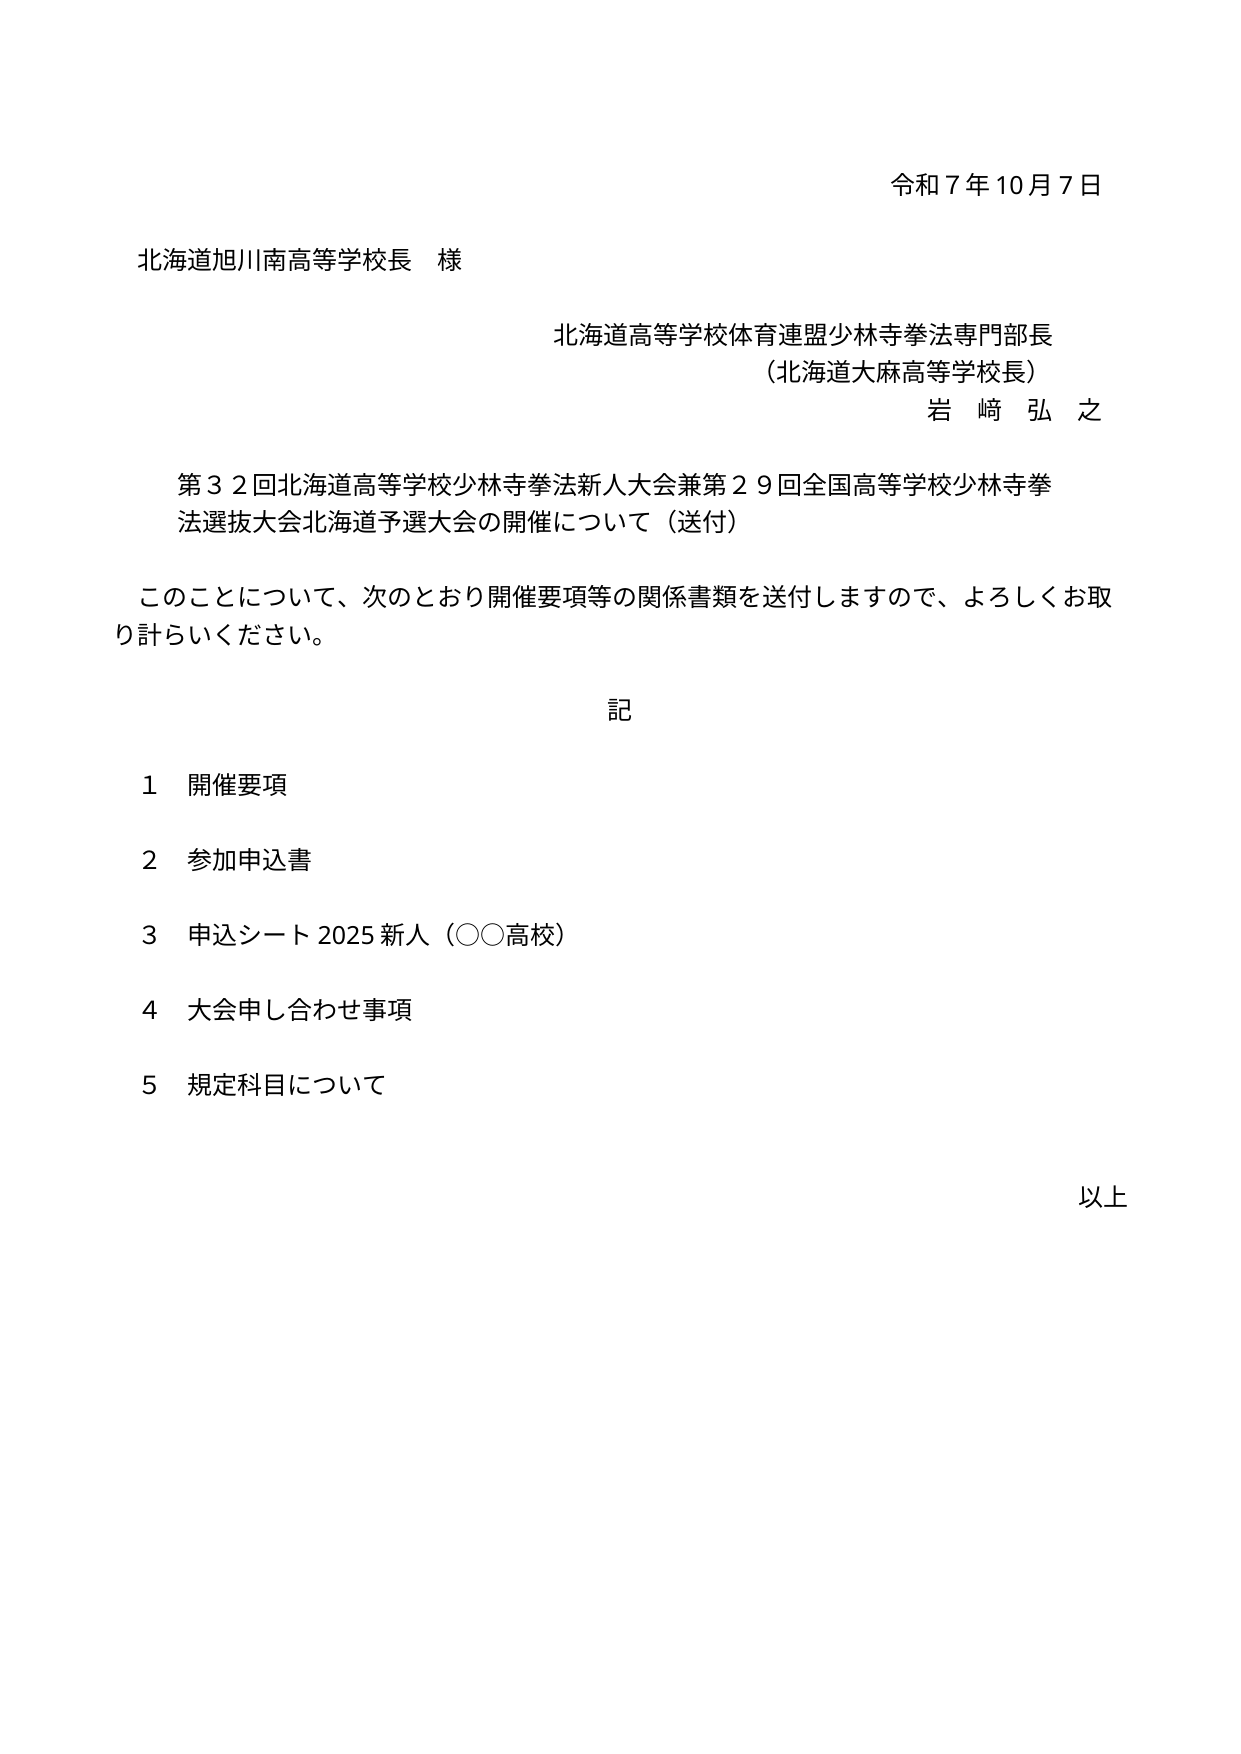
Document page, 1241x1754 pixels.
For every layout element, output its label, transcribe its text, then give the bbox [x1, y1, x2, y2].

text １ 開催要項 [112, 764, 1128, 802]
text 令和７年10月7日 [112, 164, 1103, 202]
text 法選抜大会北海道予選大会の開催について（送付） [152, 502, 1128, 539]
text 記 [112, 689, 1128, 727]
text 北海道旭川南高等学校長 様 [112, 239, 1128, 277]
text 岩 﨑 弘 之 [112, 389, 1102, 427]
text ４ 大会申し合わせ事項 [112, 989, 1128, 1027]
text ５ 規定科目について [112, 1064, 1128, 1102]
text 北海道高等学校体育連盟少林寺拳法専門部長 [112, 314, 1053, 352]
text 以上 [112, 1177, 1128, 1214]
text ３ 申込シート2025新人（○○高校） [112, 914, 1128, 952]
text このことについて、次のとおり開催要項等の関係書類を送付しますので、よろしくお取り計らいください。 [112, 577, 1128, 652]
text （北海道大麻高等学校長） [112, 352, 1051, 389]
text ２ 参加申込書 [112, 839, 1128, 877]
text 第３２回北海道高等学校少林寺拳法新人大会兼第２９回全国高等学校少林寺拳 [152, 464, 1128, 502]
